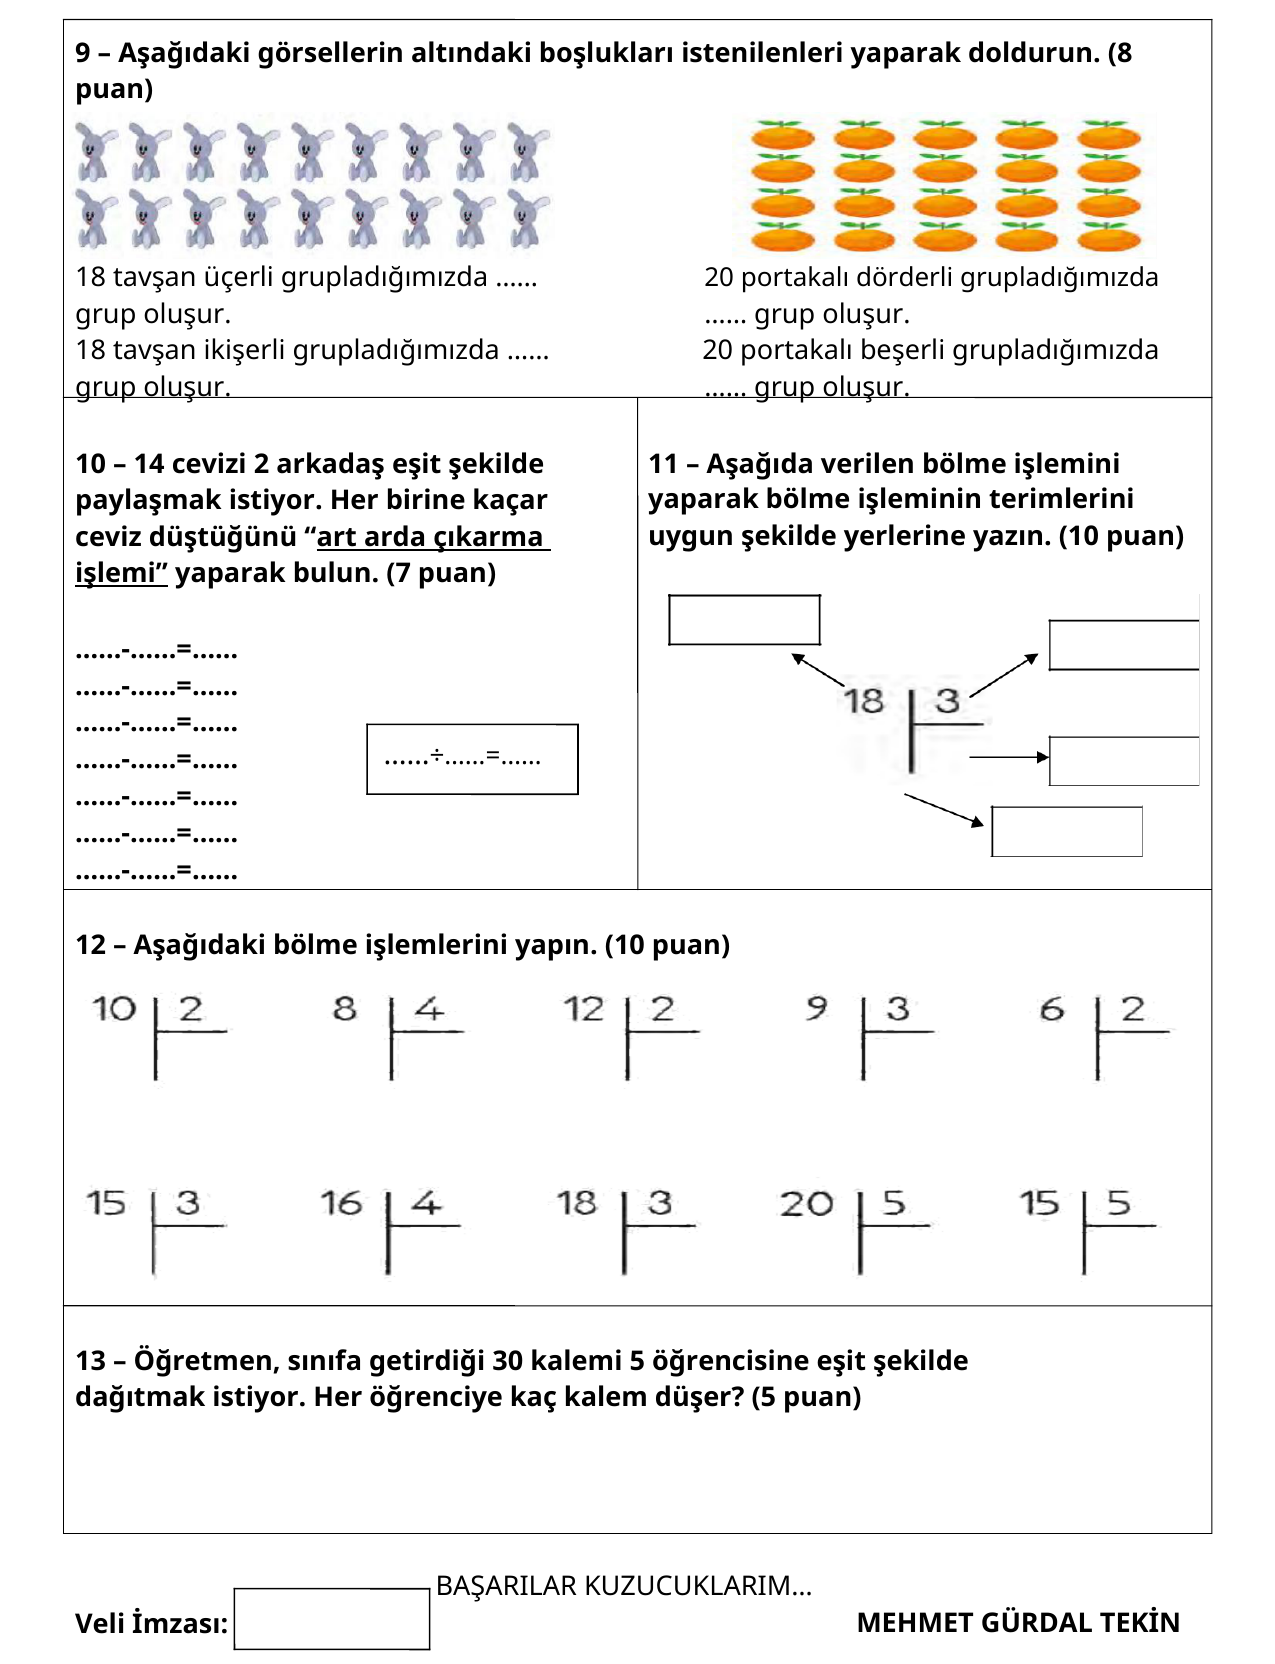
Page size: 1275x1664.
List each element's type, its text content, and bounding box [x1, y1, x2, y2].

text ……-……=…… [75, 850, 308, 887]
text ……-……=…… [75, 813, 308, 850]
text ……-……=…… [75, 739, 308, 776]
text 12 – Aşağıdaki bölme işlemlerini yapın. (10 puan) [75, 926, 1185, 963]
text 10 – 14 cevizi 2 arkadaş eşit şekilde paylaşmak istiyor. Her birine kaçar ceviz düştüğünü “art arda çıkarma işlemi” yaparak bulun. (7 puan) [75, 445, 619, 591]
text 18 tavşan ikişerli grupladığımızda …… 20 portakalı beşerli grupladığımızda [75, 331, 1185, 368]
text BAŞARILAR KUZUCUKLARIM… [435, 1566, 1185, 1603]
text ……-……=…… [75, 629, 308, 666]
text ……-……=…… [75, 703, 308, 739]
text Veli İmzası: [75, 1605, 360, 1642]
text ……÷……=…… [383, 733, 1185, 773]
picture [68, 112, 1157, 259]
picture [76, 972, 1199, 1287]
picture [902, 791, 1143, 857]
text 18 tavşan üçerli grupladığımızda …… 20 portakalı dörderli grupladığımızda [75, 257, 1185, 294]
text grup oluşur. …… grup oluşur. [75, 368, 1185, 404]
text 13 – Öğretmen, sınıfa getirdiği 30 kalemi 5 öğrencisine eşit şekilde dağıtmak istiyor. Her öğrenciye kaç kalem düşer? (5 puan) [75, 1342, 1094, 1415]
text 11 – Aşağıda verilen bölme işlemini yaparak bölme işleminin terimlerini uygun şekilde yerlerine yazın. (10 puan) [648, 445, 1185, 553]
text ……-……=…… [75, 776, 308, 813]
text MEHMET GÜRDAL TEKİN [435, 1604, 1181, 1641]
picture [668, 594, 1200, 786]
text 9 – Aşağıdaki görsellerin altındaki boşlukları istenilenleri yaparak doldurun. (8 puan) [75, 33, 1185, 107]
text grup oluşur. …… grup oluşur. [75, 294, 1185, 330]
text ……-……=…… [75, 666, 308, 702]
